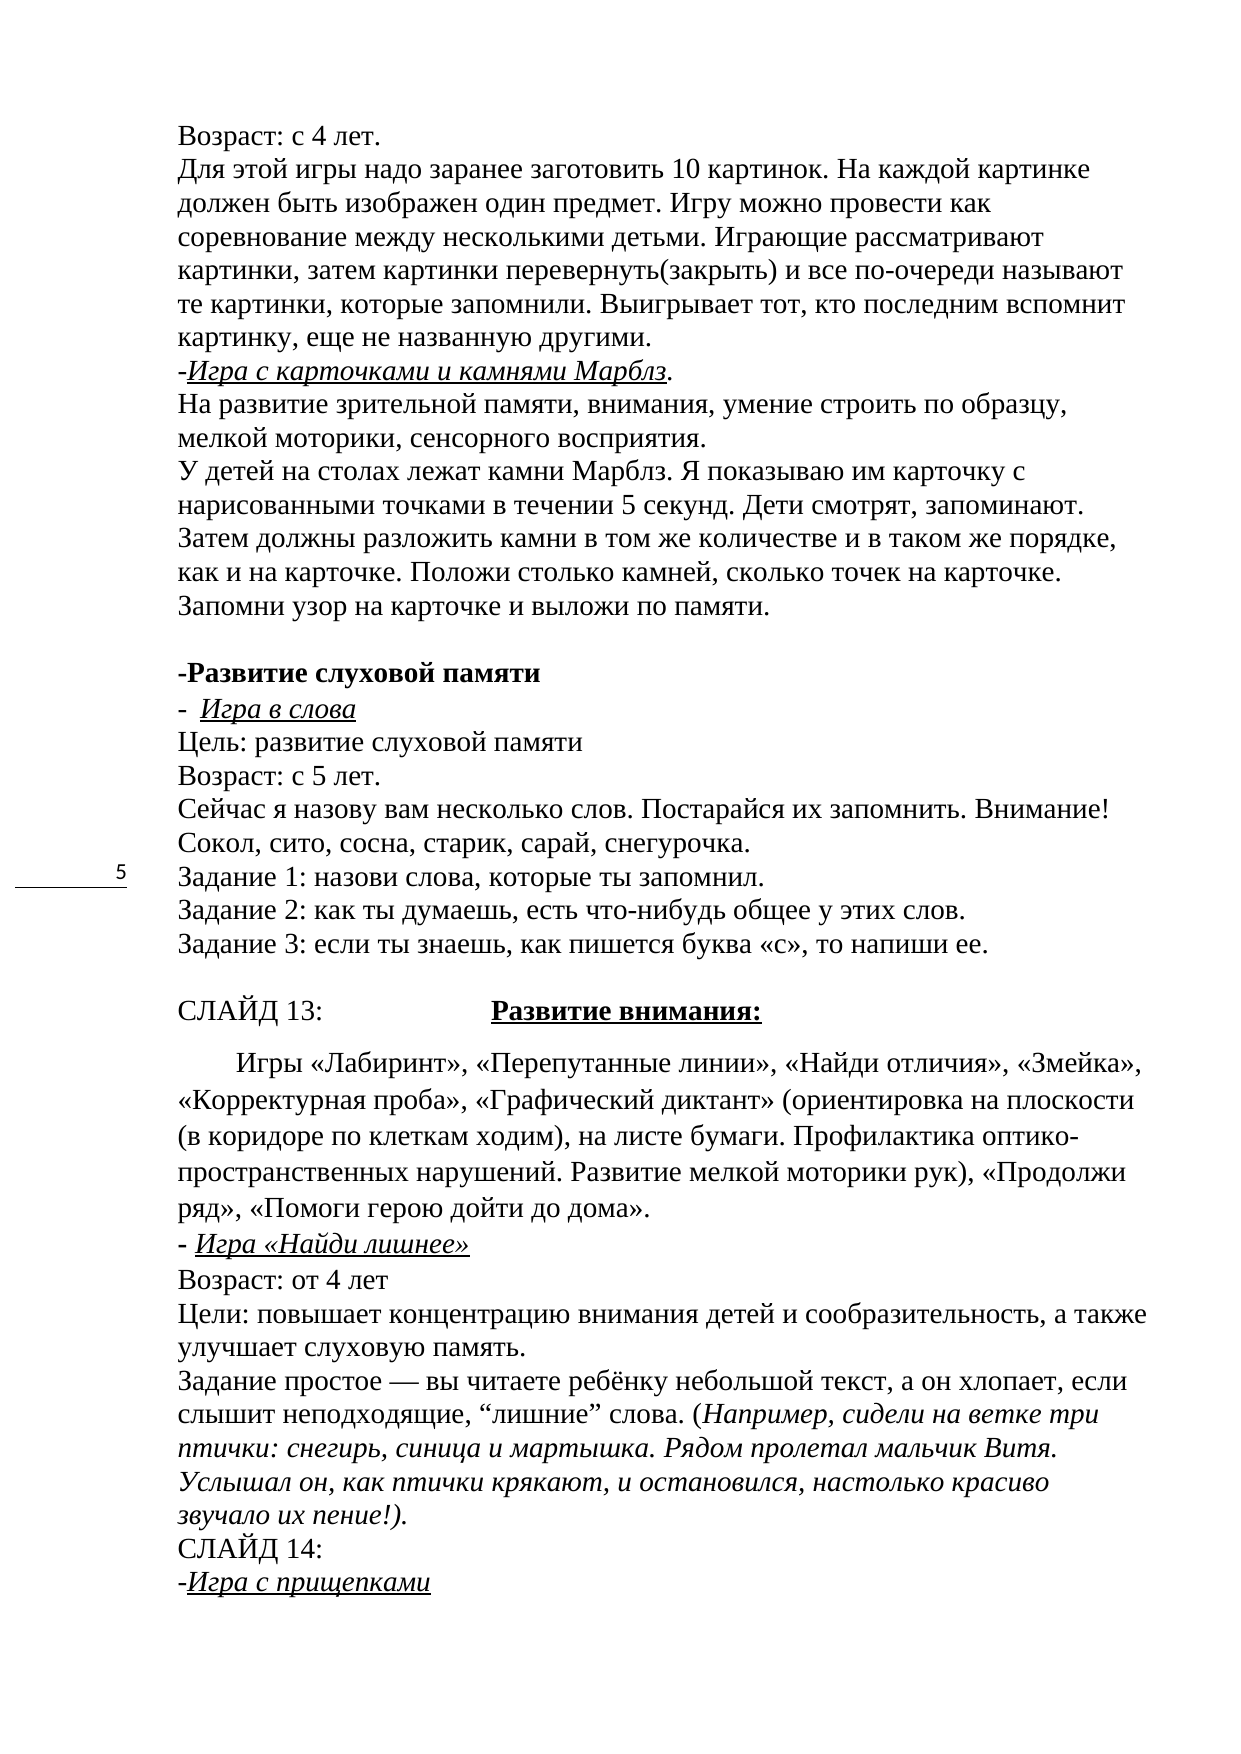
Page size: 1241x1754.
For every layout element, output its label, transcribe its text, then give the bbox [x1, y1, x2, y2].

text Для этой игры надо заранее заготовить 10 картинок. На каждой картинке должен быть изображен один предмет. Игру можно провести как соревнование между несколькими детьми. Играющие рассматривают картинки, затем картинки перевернуть(закрыть) и все по-очереди называют те картинки, которые запомнили. Выигрывает тот, кто последним вспомнит картинку, еще не названную другими. [177, 152, 1152, 353]
text Задание простое — вы читаете ребёнку небольшой текст, а он хлопает, если слышит неподходящие, “лишние” слова. (Например, сидели на ветке три птички: снегирь, синица и мартышка. Рядом пролетал мальчик Витя. Услышал он, как птички крякают, и остановился, настолько красиво звучало их пение!). [177, 1363, 1152, 1531]
text На развитие зрительной памяти, внимания, умение строить по образцу, мелкой моторики, сенсорного восприятия. [177, 386, 1152, 453]
text Возраст: от 4 лет [177, 1262, 1152, 1296]
text Задание 2: как ты думаешь, есть что-нибудь общее у этих слов. [177, 892, 1152, 926]
text - Игра «Найди лишнее» [177, 1226, 1152, 1260]
text -Игра с прищепками [177, 1564, 1152, 1598]
text Цель: развитие слуховой памяти [177, 724, 1152, 758]
text Игры «Лабиринт», «Перепутанные линии», «Найди отличия», «Змейка», «Корректурная проба», «Графический диктант» (ориентировка на плоскости (в коридоре по клеткам ходим), на листе бумаги. Профилактика оптико-пространственных нарушений. Развитие мелкой моторики рук), «Продолжи ряд», «Помоги герою дойти до дома». [177, 1046, 1152, 1224]
text Сокол, сито, сосна, старик, сарай, снегурочка. [177, 825, 1152, 859]
text -Игра с карточками и камнями Марблз. [177, 353, 1152, 386]
text Возраст: с 4 лет. [177, 118, 1152, 152]
text Возраст: с 5 лет. [177, 758, 1152, 792]
text -Развитие слуховой памяти [177, 655, 1152, 688]
text СЛАЙД 14: [177, 1531, 1152, 1564]
text Задание 1: назови слова, которые ты запомнил. [177, 859, 1152, 892]
text Сейчас я назову вам несколько слов. Постарайся их запомнить. Внимание! [177, 792, 1152, 825]
text Цели: повышает концентрацию внимания детей и сообразительность, а также улучшает слуховую память. [177, 1296, 1152, 1363]
text У детей на столах лежат камни Марблз. Я показываю им карточку с нарисованными точками в течении 5 секунд. Дети смотрят, запоминают. Затем должны разложить камни в том же количестве и в таком же порядке, как и на карточке. Положи столько камней, сколько точек на карточке. Запомни узор на карточке и выложи по памяти. [177, 453, 1152, 621]
text Задание 3: если ты знаешь, как пишется буква «с», то напиши ее. [177, 926, 1152, 959]
text - Игра в слова [177, 691, 1152, 724]
text СЛАЙД 13: Развитие внимания: [177, 993, 1152, 1026]
